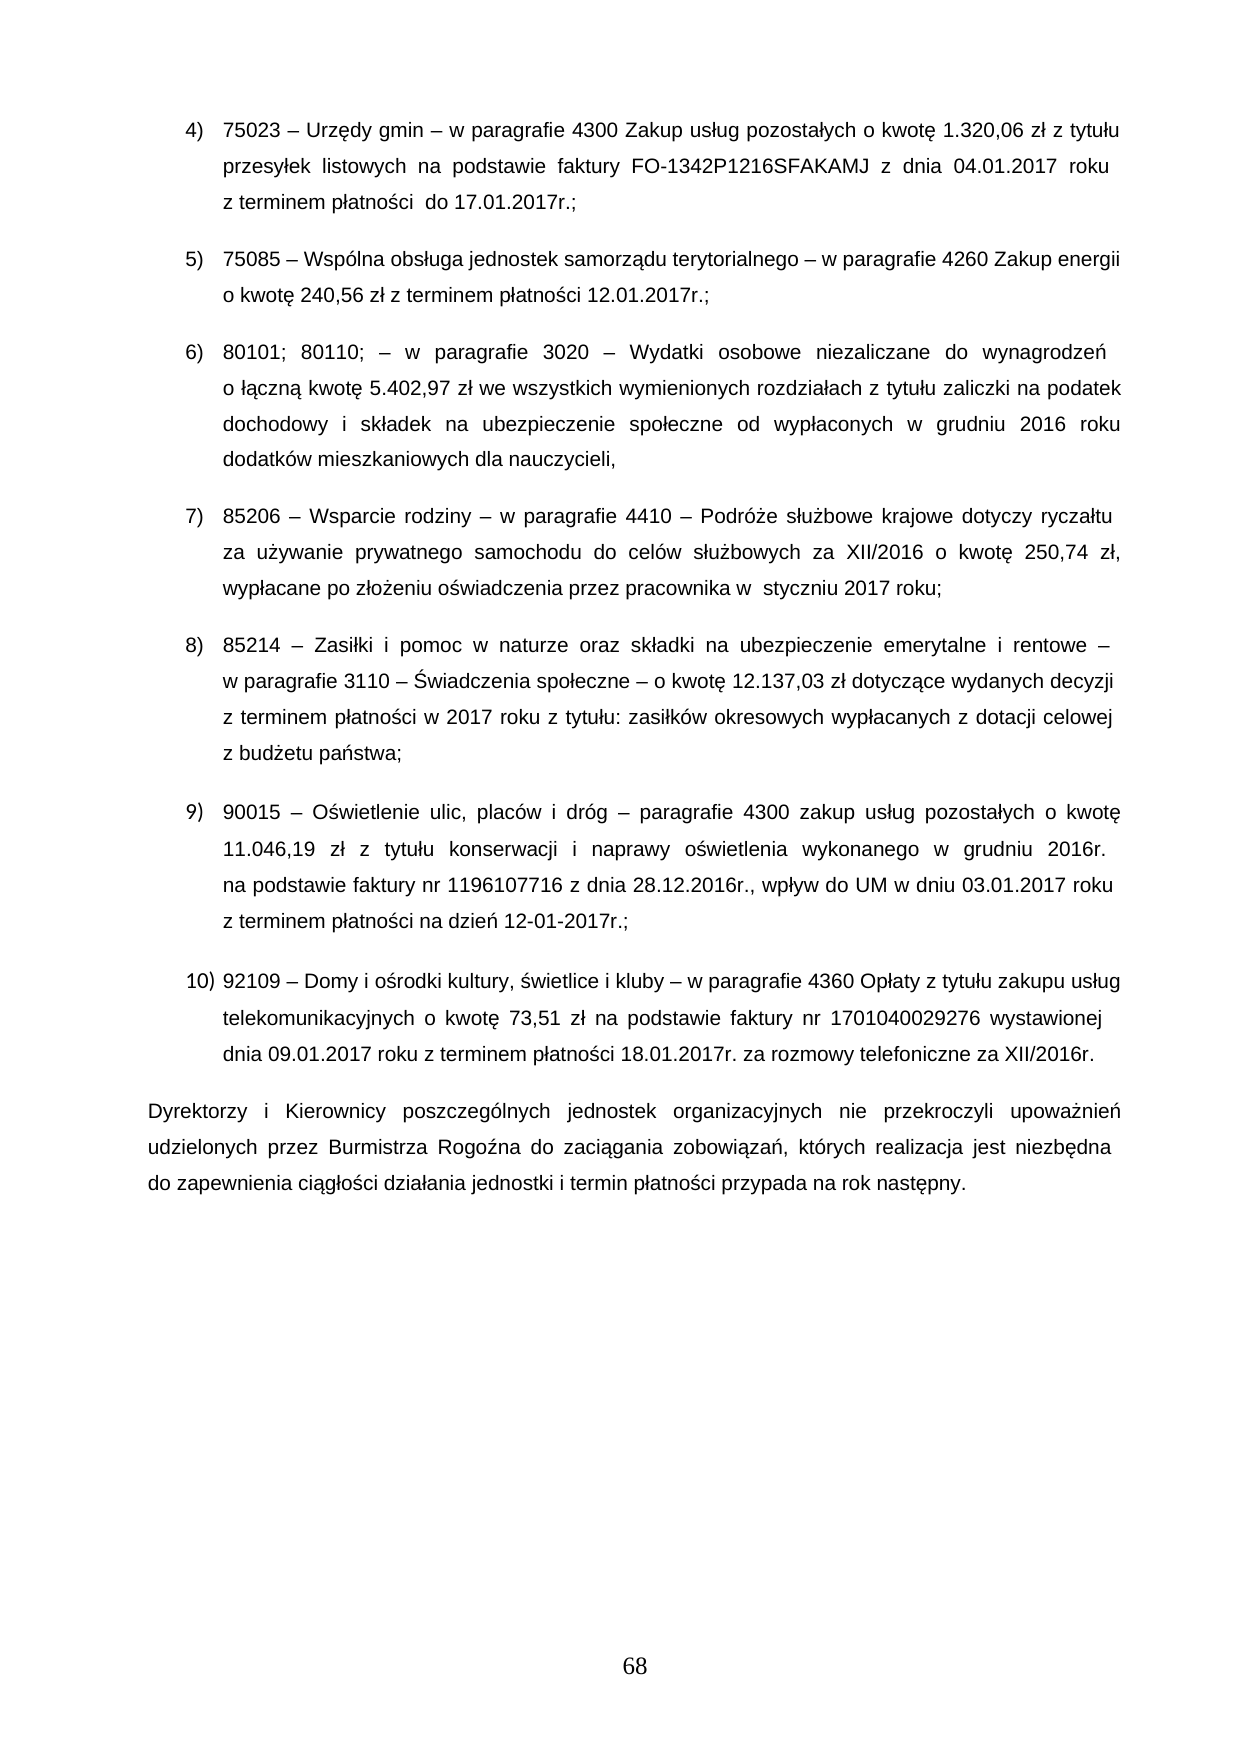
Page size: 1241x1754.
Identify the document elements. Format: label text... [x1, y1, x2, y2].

list 90015 – Oświetlenie ulic, placów i dróg – paragrafie 4300 zakup usług pozostałych o kwotę 11.046,19 zł z tytułu konserwacji i naprawy oświetlenia wykonanego w grudniu 2016r. na podstawie faktury nr 1196107716 z dnia 28.12.2016r., wpływ do UM w dniu 03.01.2017 roku z terminem płatności na dzień 12-01-2017r.; [185, 797, 1122, 933]
list 85206 – Wsparcie rodziny – w paragrafie 4410 – Podróże służbowe krajowe dotyczy ryczałtu za używanie prywatnego samochodu do celów służbowych za XII/2016 o kwotę 250,74 zł, wypłacane po złożeniu oświadczenia przez pracownika w styczniu 2017 roku; [185, 504, 1122, 600]
list 80101; 80110; – w paragrafie 3020 – Wydatki osobowe niezaliczane do wynagrodzeń o łączną kwotę 5.402,97 zł we wszystkich wymienionych rozdziałach z tytułu zaliczki na podatek dochodowy i składek na ubezpieczenie społeczne od wypłaconych w grudniu 2016 roku dodatków mieszkaniowych dla nauczycieli, [185, 339, 1122, 471]
list 75023 – Urzędy gmin – w paragrafie 4300 Zakup usług pozostałych o kwotę 1.320,06 zł z tytułu przesyłek listowych na podstawie faktury FO-1342P1216SFAKAMJ z dnia 04.01.2017 roku z terminem płatności do 17.01.2017r.; [185, 118, 1122, 214]
list Dyrektorzy i Kierownicy poszczególnych jednostek organizacyjnych nie przekroczyli upoważnień udzielonych przez Burmistrza Rogoźna do zaciągania zobowiązań, których realizacja jest niezbędna do zapewnienia ciągłości działania jednostki i termin płatności przypada na rok następny. [148, 1099, 1122, 1194]
list 92109 – Domy i ośrodki kultury, świetlice i kluby – w paragrafie 4360 Opłaty z tytułu zakupu usług telekomunikacyjnych o kwotę 73,51 zł na podstawie faktury nr 1701040029276 wystawionej dnia 09.01.2017 roku z terminem płatności 18.01.2017r. za rozmowy telefoniczne za XII/2016r. [185, 966, 1122, 1066]
list 85214 – Zasiłki i pomoc w naturze oraz składki na ubezpieczenie emerytalne i rentowe – w paragrafie 3110 – Świadczenia społeczne – o kwotę 12.137,03 zł dotyczące wydanych decyzji z terminem płatności w 2017 roku z tytułu: zasiłków okresowych wypłacanych z dotacji celowej z budżetu państwa; [185, 633, 1122, 764]
list 75085 – Wspólna obsługa jednostek samorządu terytorialnego – w paragrafie 4260 Zakup energii o kwotę 240,56 zł z terminem płatności 12.01.2017r.; [185, 247, 1122, 307]
